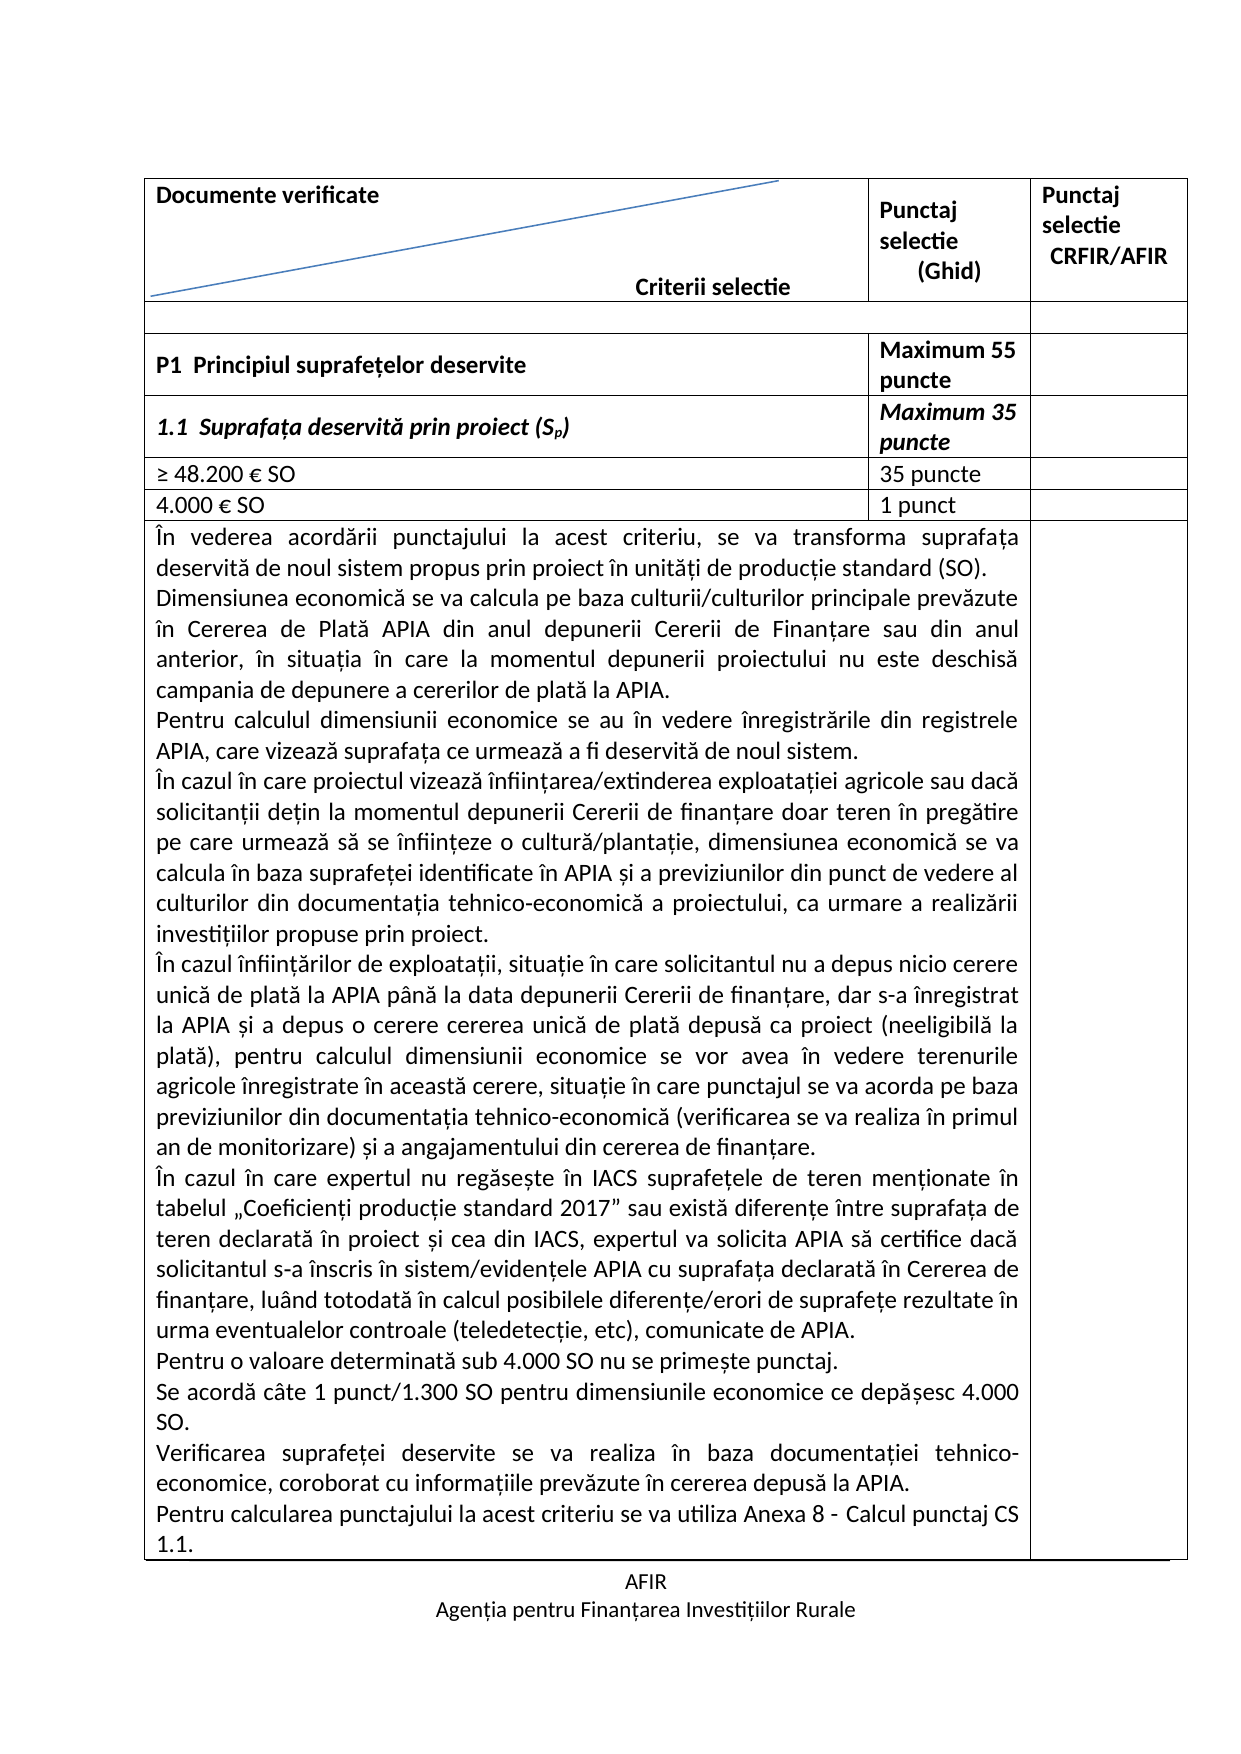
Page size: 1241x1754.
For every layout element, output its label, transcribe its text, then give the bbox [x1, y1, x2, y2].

table_header Documente verificate Criterii selectie [145, 179, 868, 301]
table_cell Maximum 35 puncte [869, 396, 1030, 457]
table_cell [1031, 334, 1187, 395]
table_cell P1 Principiul suprafețelor deservite [145, 334, 868, 395]
table_cell ≥ 48.200 € SO [145, 458, 868, 488]
table_cell [145, 302, 1030, 333]
table_cell În vederea acordării punctajului la acest criteriu, se va transforma suprafața deservită de noul sistem propus prin proiect în unități de producție standard (SO). Dimensiunea economică se va calcula pe baza culturii/culturilor principale prevăzute în Cererea de Plată APIA din anul depunerii Cererii de Finanțare sau din anul anterior, în situația în care la momentul depunerii proiectului nu este deschisă campania de depunere a cererilor de plată la APIA. Pentru calculul dimensiunii economice se au în vedere înregistrările din registrele APIA, care vizează suprafața ce urmează a fi deservită de noul sistem. În cazul în care proiectul vizează înființarea/extinderea exploatației agricole sau dacă solicitanții dețin la momentul depunerii Cererii de finanțare doar teren în pregătire pe care urmează să se înființeze o cultură/plantație, dimensiunea economică se va calcula în baza suprafeței identificate în APIA și a previziunilor din punct de vedere al culturilor din documentația tehnico‐economică a proiectului, ca urmare a realizării investițiilor propuse prin proiect. În cazul înființărilor de exploatații, situație în care solicitantul nu a depus nicio cerere unică de plată la APIA până la data depunerii Cererii de finanțare, dar s-a înregistrat la APIA și a depus o cerere cererea unică de plată depusă ca proiect (neeligibilă la plată), pentru calculul dimensiunii economice se vor avea în vedere terenurile agricole înregistrate în această cerere, situație în care punctajul se va acorda pe baza previziunilor din documentația tehnico-economică (verificarea se va realiza în primul an de monitorizare) și a angajamentului din cererea de finanțare. În cazul în care expertul nu regăsește în IACS suprafețele de teren menționate în tabelul „Coeficienți producție standard 2017” sau există diferențe între suprafața de teren declarată în proiect și cea din IACS, expertul va solicita APIA să certifice dacă solicitantul s‐a înscris în sistem/evidențele APIA cu suprafața declarată în Cererea de finanțare, luând totodată în calcul posibilele diferențe/erori de suprafețe rezultate în urma eventualelor controale (teledetecție, etc), comunicate de APIA. Pentru o valoare determinată sub 4.000 SO nu se primește punctaj. Se acordă câte 1 punct/1.300 SO pentru dimensiunile economice ce depășesc 4.000 SO. Verificarea suprafeței deservite se va realiza în baza documentației tehnico-economice, coroborat cu informațiile prevăzute în cererea depusă la APIA. Pentru calcularea punctajului la acest criteriu se va utiliza Anexa 8 - Calcul punctaj CS 1.1. [145, 521, 1030, 1559]
table_cell [1031, 302, 1187, 333]
table_cell 35 puncte [869, 458, 1030, 488]
table_cell 1 punct [869, 490, 1030, 520]
table_cell [1031, 458, 1187, 488]
table_header Punctaj selectie (Ghid) [869, 179, 1030, 301]
table_header Punctaj selectie CRFIR/AFIR [1031, 179, 1187, 301]
table_cell [1031, 521, 1187, 1559]
table_cell Maximum 55 puncte [869, 334, 1030, 395]
table_cell 4.000 € SO [145, 490, 868, 520]
table_cell 1.1 Suprafața deservită prin proiect (Sp) [145, 396, 868, 457]
table_cell [1031, 490, 1187, 520]
table_cell [1031, 396, 1187, 457]
